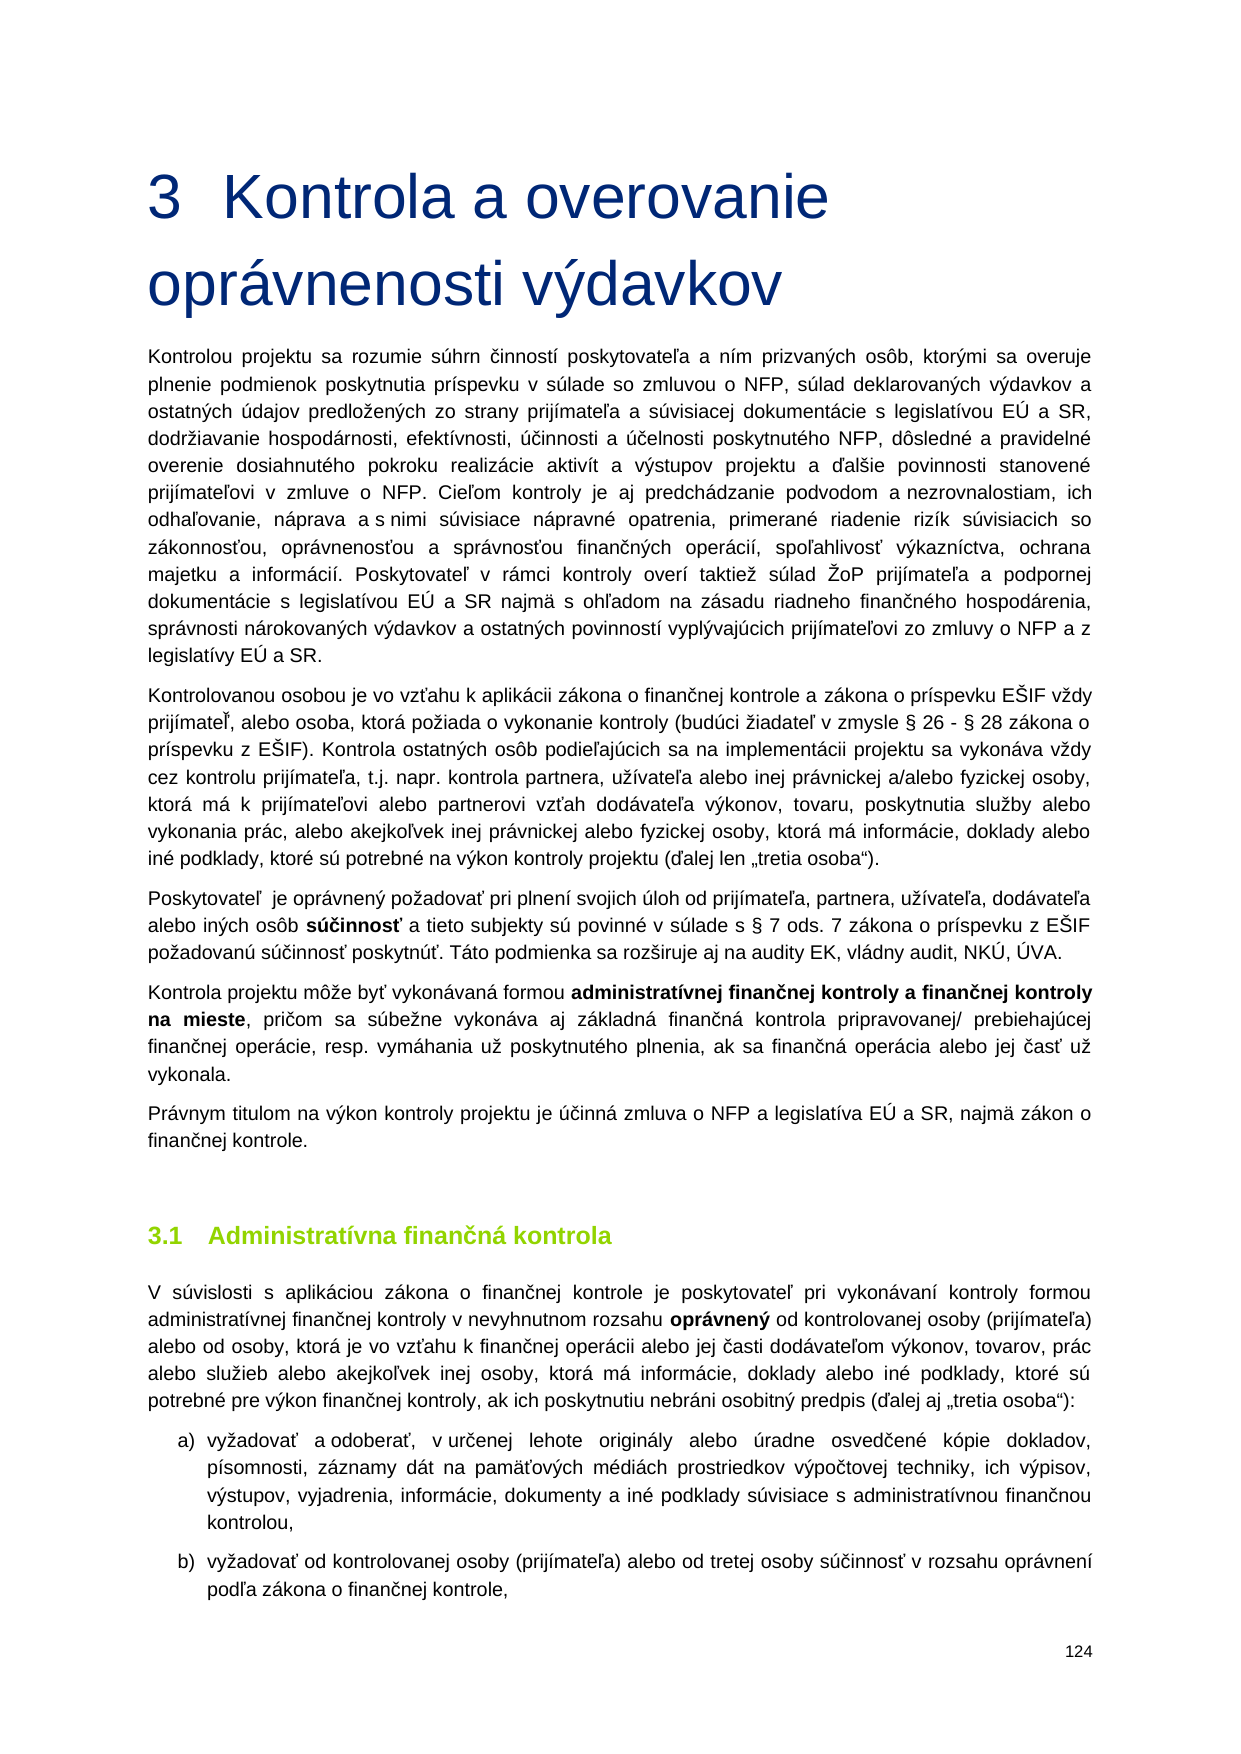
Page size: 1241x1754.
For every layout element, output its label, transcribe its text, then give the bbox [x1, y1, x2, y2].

text Kontrolou projektu sa rozumie súhrn činností poskytovateľa a ním prizvaných osôb, ktorými sa overuje plnenie podmienok poskytnutia príspevku v súlade so zmluvou o NFP, súlad deklarovaných výdavkov a ostatných údajov predložených zo strany prijímateľa a súvisiacej dokumentácie s legislatívou EÚ a SR, dodržiavanie hospodárnosti, efektívnosti, účinnosti a účelnosti poskytnutého NFP, dôsledné a pravidelné overenie dosiahnutého pokroku realizácie aktivít a výstupov projektu a ďalšie povinnosti stanovené prijímateľovi v zmluve o NFP. Cieľom kontroly je aj predchádzanie podvodom a nezrovnalostiam, ich odhaľovanie, náprava a s nimi súvisiace nápravné opatrenia, primerané riadenie rizík súvisiacich so zákonnosťou, oprávnenosťou a správnosťou finančných operácií, spoľahlivosť výkazníctva, ochrana majetku a informácií. Poskytovateľ v rámci kontroly overí taktiež súlad ŽoP prijímateľa a podpornej dokumentácie s legislatívou EÚ a SR najmä s ohľadom na zásadu riadneho finančného hospodárenia, správnosti nárokovaných výdavkov a ostatných povinností vyplývajúcich prijímateľovi zo zmluvy o NFP a z legislatívy EÚ a SR. [148, 345, 1092, 667]
text Právnym titulom na výkon kontroly projektu je účinná zmluva o NFP a legislatíva EÚ a SR, najmä zákon o finančnej kontrole. [148, 1102, 1092, 1152]
text Kontrola projektu môže byť vykonávaná formou administratívnej finančnej kontroly a finančnej kontroly na mieste, pričom sa súbežne vykonáva aj základná finančná kontrola pripravovanej/ prebiehajúcej finančnej operácie, resp. vymáhania už poskytnutého plnenia, ak sa finančná operácia alebo jej časť už vykonala. [148, 981, 1092, 1085]
list vyžadovať od kontrolovanej osoby (prijímateľa) alebo od tretej osoby súčinnosť v rozsahu oprávnení podľa zákona o finančnej kontrole, [177, 1550, 1092, 1600]
subtitle Administratívna finančná kontrola [148, 1221, 1092, 1250]
text Kontrolovanou osobou je vo vzťahu k aplikácii zákona o finančnej kontrole a zákona o príspevku EŠIF vždy prijímateľ̌, alebo osoba, ktorá požiada o vykonanie kontroly (budúci žiadateľ v zmysle § 26 - § 28 zákona o príspevku z EŠIF). Kontrola ostatných osôb podieľajúcich sa na implementácii projektu sa vykonáva vždy cez kontrolu prijímateľa, t.j. napr. kontrola partnera, užívateľa alebo inej právnickej a/alebo fyzickej osoby, ktorá má k prijímateľovi alebo partnerovi vzťah dodávateľa výkonov, tovaru, poskytnutia služby alebo vykonania prác, alebo akejkoľvek inej právnickej alebo fyzickej osoby, ktorá má informácie, doklady alebo iné podklady, ktoré sú potrebné na výkon kontroly projektu (ďalej len „tretia osoba“). [148, 684, 1092, 870]
text V súvislosti s aplikáciou zákona o finančnej kontrole je poskytovateľ pri vykonávaní kontroly formou administratívnej finančnej kontroly v nevyhnutnom rozsahu oprávnený od kontrolovanej osoby (prijímateľa) alebo od osoby, ktorá je vo vzťahu k finančnej operácii alebo jej časti dodávateľom výkonov, tovarov, prác alebo služieb alebo akejkoľvek inej osoby, ktorá má informácie, doklady alebo iné podklady, ktoré sú potrebné pre výkon finančnej kontroly, ak ich poskytnutiu nebráni osobitný predpis (ďalej aj „tretia osoba“): [148, 1281, 1092, 1412]
list vyžadovať a odoberať, v určenej lehote originály alebo úradne osvedčené kópie dokladov, písomnosti, záznamy dát na pamäťových médiách prostriedkov výpočtovej techniky, ich výpisov, výstupov, vyjadrenia, informácie, dokumenty a iné podklady súvisiace s administratívnou finančnou kontrolou, [177, 1429, 1092, 1533]
text Poskytovateľ je oprávnený požadovať pri plnení svojich úloh od prijímateľa, partnera, užívateľa, dodávateľa alebo iných osôb súčinnosť a tieto subjekty sú povinné v súlade s § 7 ods. 7 zákona o príspevku z EŠIF požadovanú súčinnosť poskytnúť. Táto podmienka sa rozširuje aj na audity EK, vládny audit, NKÚ, ÚVA. [148, 887, 1092, 964]
subtitle Kontrola a overovanie oprávnenosti výdavkov [148, 160, 1092, 318]
